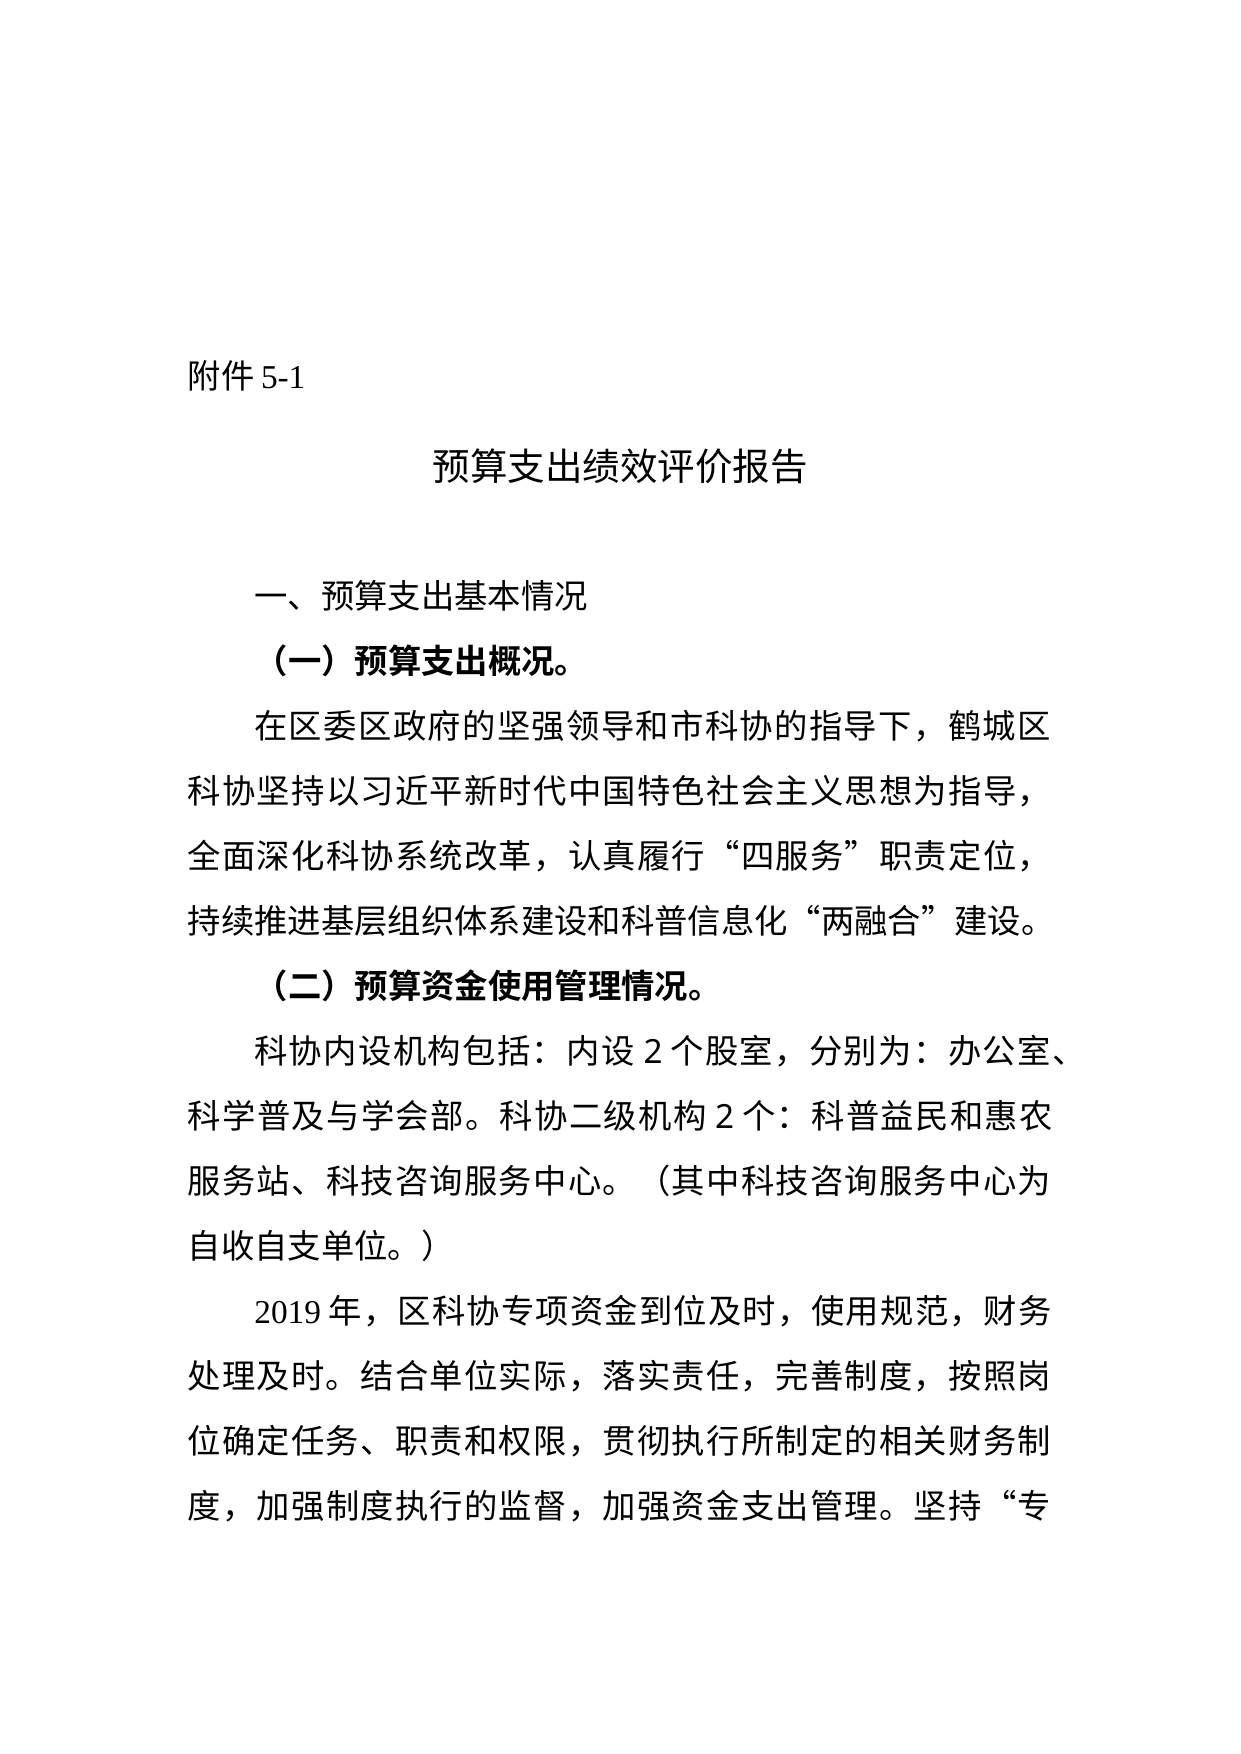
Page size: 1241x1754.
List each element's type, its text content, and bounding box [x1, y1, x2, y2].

list 预算资金使用管理情况。 [187, 952, 1053, 1017]
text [187, 1277, 1053, 1537]
text 一、预算支出基本情况 [187, 562, 1053, 627]
text 预算支出绩效评价报告 [187, 432, 1053, 497]
text （一）预算支出概况。 [187, 627, 1053, 692]
text 在区委区政府的坚强领导和市科协的指导下，鹤城区科协坚持以习近平新时代中国特色社会主义思想为指导，全面深化科协系统改革，认真履行“四服务”职责定位，持续推进基层组织体系建设和科普信息化“两融合”建设。 [187, 692, 1053, 952]
list 科协内设机构包括：内设2个股室，分别为：办公室、科学普及与学会部。科协二级机构2个：科普益民和惠农服务站、科技咨询服务中心。（其中科技咨询服务中心为自收自支单位。） [187, 1017, 1053, 1277]
text 附件5-1 [187, 342, 1053, 407]
